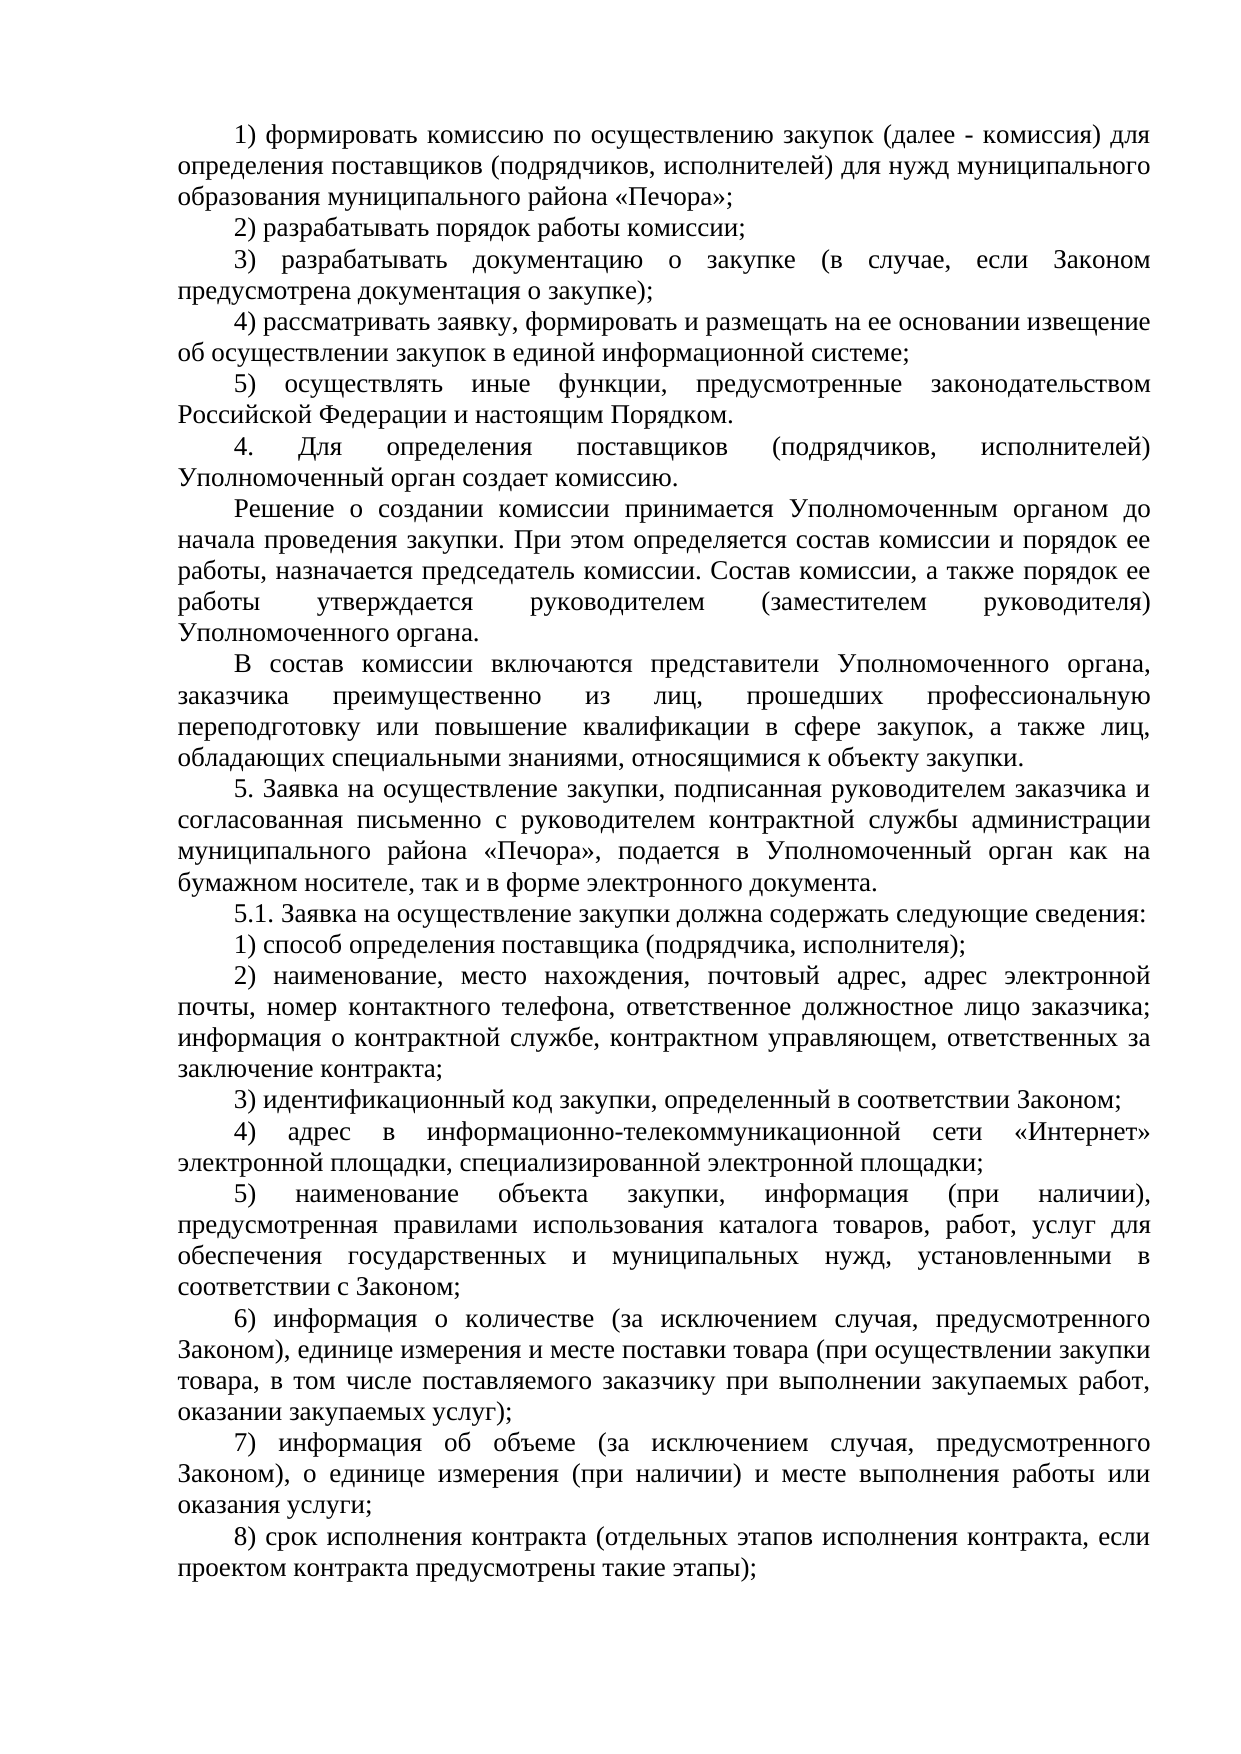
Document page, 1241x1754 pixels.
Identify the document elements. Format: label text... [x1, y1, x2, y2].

text 4) адрес в информационно-телекоммуникационной сети «Интернет» электронной площадки, специализированной электронной площадки; [177, 1115, 1152, 1177]
text В состав комиссии включаются представители Уполномоченного органа, заказчика преимущественно из лиц, прошедших профессиональную переподготовку или повышение квалификации в сфере закупок, а также лиц, обладающих специальными знаниями, относящимися к объекту закупки. [177, 648, 1152, 772]
text 4. Для определения поставщиков (подрядчиков, исполнителей) Уполномоченный орган создает комиссию. [177, 429, 1152, 492]
text 4) рассматривать заявку, формировать и размещать на ее основании извещение об осуществлении закупок в единой информационной системе; [177, 305, 1152, 367]
text 3) идентификационный код закупки, определенный в соответствии Законом; [177, 1084, 1152, 1115]
text 5.1. Заявка на осуществление закупки должна содержать следующие сведения: [177, 897, 1152, 928]
text 1) способ определения поставщика (подрядчика, исполнителя); [177, 928, 1152, 959]
text 5) осуществлять иные функции, предусмотренные законодательством Российской Федерации и настоящим Порядком. [177, 367, 1152, 429]
text 1) формировать комиссию по осуществлению закупок (далее - комиссия) для определения поставщиков (подрядчиков, исполнителей) для нужд муниципального образования муниципального района «Печора»; [177, 118, 1152, 212]
text 2) разрабатывать порядок работы комиссии; [177, 212, 1152, 243]
text Решение о создании комиссии принимается Уполномоченным органом до начала проведения закупки. При этом определяется состав комиссии и порядок ее работы, назначается председатель комиссии. Состав комиссии, а также порядок ее работы утверждается руководителем (заместителем руководителя) Уполномоченного органа. [177, 492, 1152, 648]
text 6) информация о количестве (за исключением случая, предусмотренного Законом), единице измерения и месте поставки товара (при осуществлении закупки товара, в том числе поставляемого заказчику при выполнении закупаемых работ, оказании закупаемых услуг); [177, 1302, 1152, 1426]
text 7) информация об объеме (за исключением случая, предусмотренного Законом), о единице измерения (при наличии) и месте выполнения работы или оказания услуги; [177, 1426, 1152, 1520]
text 8) срок исполнения контракта (отдельных этапов исполнения контракта, если проектом контракта предусмотрены такие этапы); [177, 1520, 1152, 1582]
text 2) наименование, место нахождения, почтовый адрес, адрес электронной почты, номер контактного телефона, ответственное должностное лицо заказчика; информация о контрактной службе, контрактном управляющем, ответственных за заключение контракта; [177, 959, 1152, 1084]
text 5) наименование объекта закупки, информация (при наличии), предусмотренная правилами использования каталога товаров, работ, услуг для обеспечения государственных и муниципальных нужд, установленными в соответствии с Законом; [177, 1177, 1152, 1302]
text 5. Заявка на осуществление закупки, подписанная руководителем заказчика и согласованная письменно с руководителем контрактной службы администрации муниципального района «Печора», подается в Уполномоченный орган как на бумажном носителе, так и в форме электронного документа. [177, 772, 1152, 897]
text 3) разрабатывать документацию о закупке (в случае, если Законом предусмотрена документация о закупке); [177, 243, 1152, 305]
